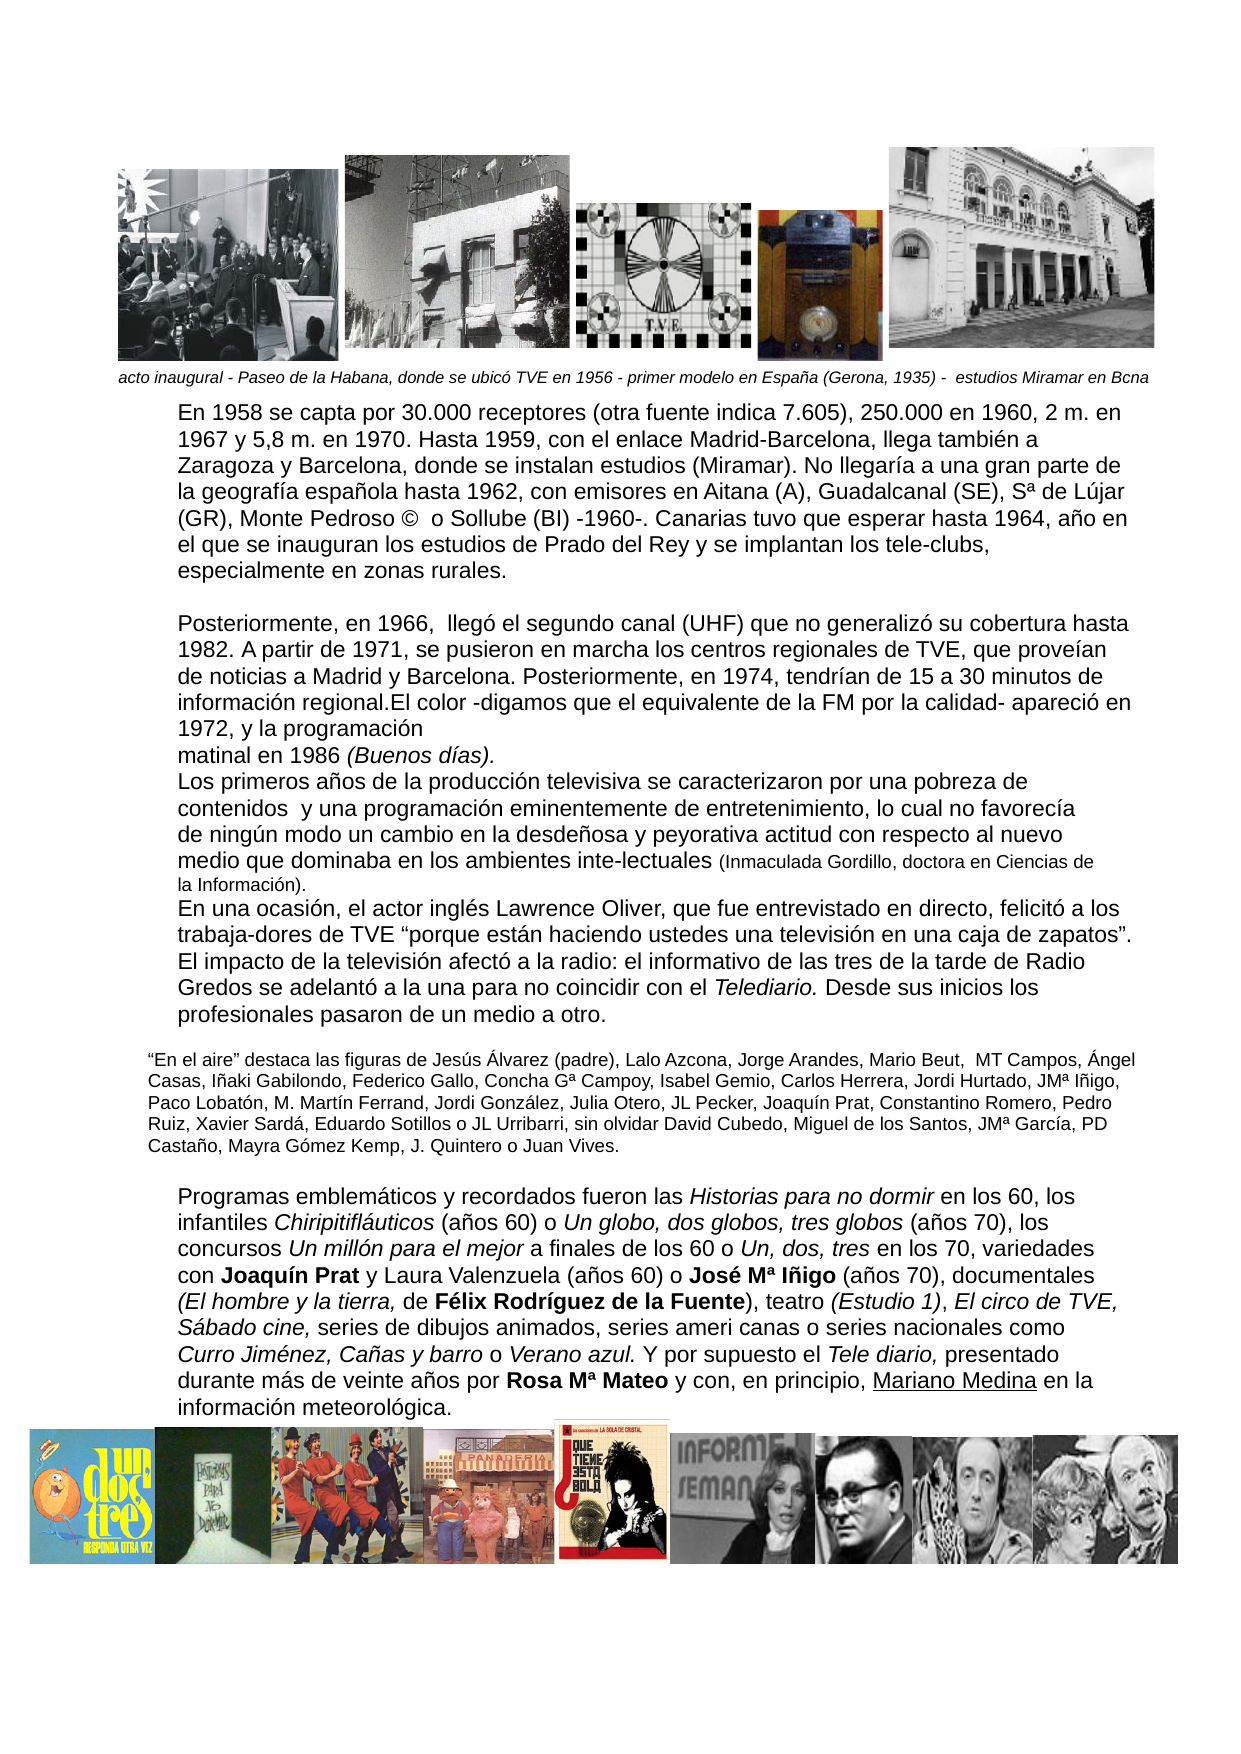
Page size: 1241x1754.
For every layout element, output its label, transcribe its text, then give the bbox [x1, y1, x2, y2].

text En 1958 se capta por 30.000 receptores (otra fuente indica 7.605), 250.000 en 1960, . en 1967 y . en 1970. Hasta 1959, con el enlace Madrid-Barcelona, llega también a Zaragoza y Barcelona, donde se instalan estudios (Miramar). No llegaría a una gran parte de la geografía española hasta 1962, con emisores en Aitana (A), Guadalcanal (SE), Sª de Lújar (GR), Monte Pedroso © o Sollube (BI) -1960-. Canarias tuvo que esperar hasta 1964, año en el que se inauguran los estudios de Prado del Rey y se implantan los tele-clubs, especialmente en zonas rurales. [177, 399, 1135, 584]
picture [888, 147, 1155, 348]
picture [344, 155, 570, 348]
text En una ocasión, el actor inglés Lawrence Oliver, que fue entrevistado en directo, felicitó a los trabaja-dores de TVE “porque están haciendo ustedes una televisión en una caja de zapatos”. El impacto de la televisión afectó a la radio: el informativo de las tres de la tarde de Radio Gredos se adelantó a la una para no coincidir con el Telediario. Desde sus inicios los profesionales pasaron de un medio a otro. [177, 895, 1136, 1027]
picture [757, 210, 883, 361]
text Los primeros años de la producción televisiva se caracterizaron por una pobreza de contenidos y una programación eminentemente de entretenimiento, lo cual no favorecía de ningún modo un cambio en la desdeñosa y peyorativa actitud con respecto al nuevo medio que dominaba en los ambientes inte-lectuales (Inmaculada Gordillo, doctora en Ciencias de ). [177, 768, 1106, 895]
text Programas emblemáticos y recordados fueron las Historias para no dormir en los 60, los infantiles Chiripitifláuticos (años 60) o Un globo, dos globos, tres globos (años 70), los concursos Un millón para el mejor a finales de los 60 o Un, dos, tres en los 70, variedades con Joaquín Prat y Laura Valenzuela (años 60) o José Mª Iñigo (años 70), documentales (El hombre y la tierra, de Félix Rodríguez de ), teatro (Estudio 1), El circo de TVE, Sábado cine, series de dibujos animados, series ameri canas o series nacionales como Curro Jiménez, Cañas y barro o Verano azul. Y por supuesto el Tele diario, presentado durante más de veinte años por Rosa Mª Mateo y con, en principio, Mariano Medina en la información meteorológica. [177, 1183, 1121, 1420]
text matinal en 1986 (Buenos días). [177, 742, 1135, 768]
picture [29, 1419, 1178, 1564]
text Posteriormente, en 1966, llegó el segundo canal (UHF) que no generalizó su cobertura hasta 1982. A partir de 1971, se pusieron en marcha los centros regionales de TVE, que proveían de noticias a Madrid y Barcelona. Posteriormente, en 1974, tendrían de 30 minutos de información regional.El color -digamos que el equivalente de la FM por la calidad- apareció en 1972, y la programación [177, 610, 1135, 742]
text “En el aire” destaca las figuras de Jesús Álvarez (padre), Lalo Azcona, Jorge Arandes, Mario Beut, MT Campos, Ángel Casas, Iñaki Gabilondo, Federico Gallo, Concha Gª Campoy, Isabel Gemio, Carlos Herrera, Jordi Hurtado, JMª Iñigo, Paco Lobatón, M. Martín Ferrand, Jordi González, Julia Otero, JL Pecker, Joaquín Prat, Constantino Romero, Pedro Ruiz, Xavier Sardá, Eduardo Sotillos o JL Urribarri, sin olvidar David Cubedo, Miguel de los Santos, JMª García, PD Castaño, Mayra Gómez Kemp, J. Quintero o Juan Vives. [148, 1048, 1150, 1156]
picture [576, 203, 752, 348]
